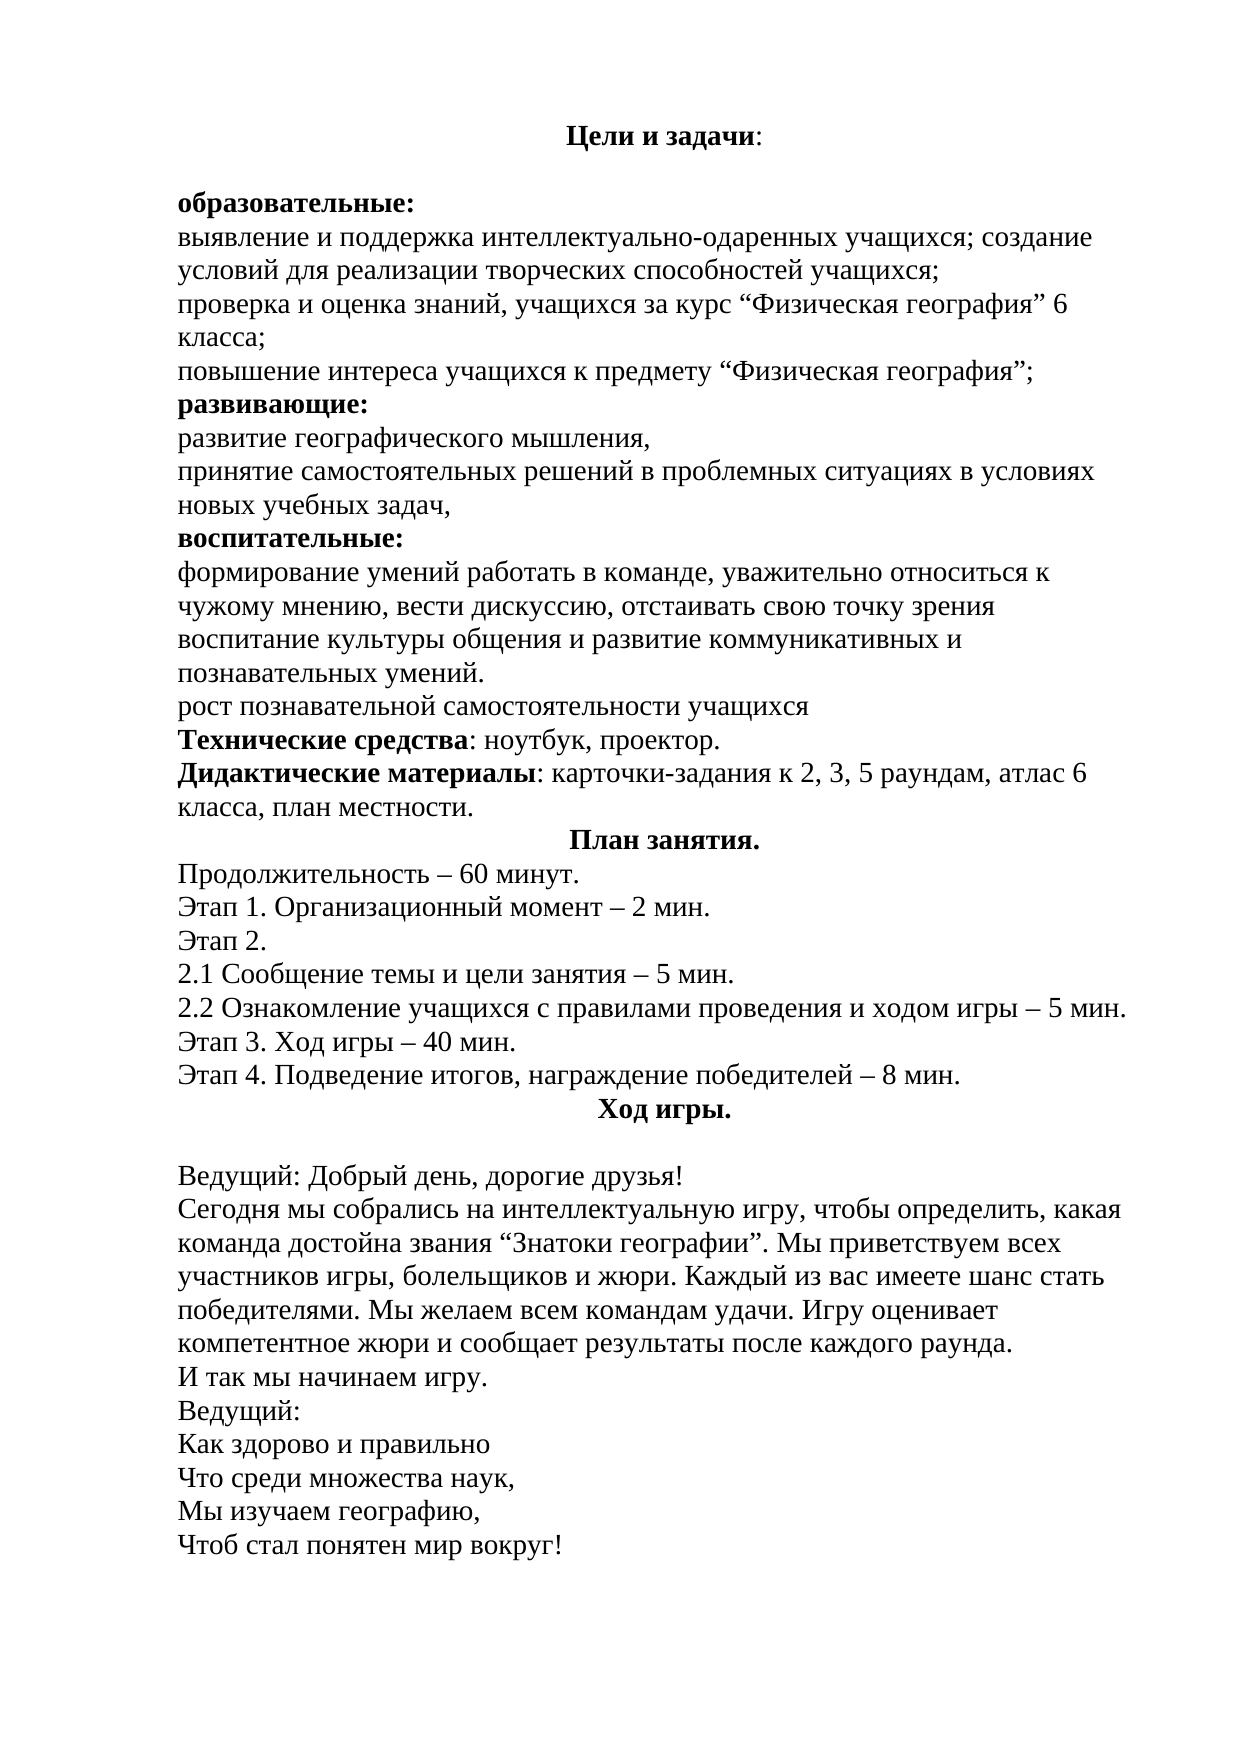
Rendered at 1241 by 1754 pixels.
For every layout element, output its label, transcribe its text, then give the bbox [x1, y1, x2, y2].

text Цели и задачи: [177, 118, 1152, 152]
text повышение интереса учащихся к предмету “Физическая география”; [177, 353, 1152, 386]
text План занятия. [177, 822, 1152, 856]
text Этап 1. Организационный момент – 2 мин. Этап 2. [177, 889, 1152, 957]
text воспитание культуры общения и развитие коммуникативных и познавательных умений. [177, 621, 1152, 688]
text развивающие: [177, 386, 1152, 420]
text Ведущий: Добрый день, дорогие друзья! [177, 1158, 1152, 1191]
text Продолжительность – 60 минут. [177, 856, 1152, 889]
text воспитательные: [177, 521, 1152, 554]
text Как здорово и правильно Что среди множества наук, Мы изучаем географию, Чтоб стал понятен мир вокруг! [177, 1426, 1152, 1560]
text формирование умений работать в команде, уважительно относиться к чужому мнению, вести дискуссию, отстаивать свою точку зрения [177, 554, 1152, 621]
text И так мы начинаем игру. [177, 1359, 1152, 1393]
text принятие самостоятельных решений в проблемных ситуациях в условиях новых учебных задач, [177, 453, 1152, 521]
text 2.1 Сообщение темы и цели занятия – 5 мин. 2.2 Ознакомление учащихся с правилами проведения и ходом игры – 5 мин. Этап 3. Ход игры – 40 мин. Этап 4. Подведение итогов, награждение победителей – 8 мин. [177, 957, 1152, 1091]
text Технические средства: ноутбук, проектор. [177, 722, 1152, 755]
text Дидактические материалы: карточки-задания к 2, 3, 5 раундам, атлас 6 класса, план местности. [177, 755, 1152, 822]
text Сегодня мы собрались на интеллектуальную игру, чтобы определить, какая команда достойна звания “Знатоки географии”. Мы приветствуем всех участников игры, болельщиков и жюри. Каждый из вас имеете шанс стать победителями. Мы желаем всем командам удачи. Игру оценивает компетентное жюри и сообщает результаты после каждого раунда. [177, 1191, 1152, 1359]
text развитие географического мышления, [177, 420, 1152, 453]
text Ход игры. [177, 1091, 1152, 1124]
text проверка и оценка знаний, учащихся за курс “Физическая география” 6 класса; [177, 286, 1152, 353]
text образовательные: [177, 185, 1152, 219]
text рост познавательной самостоятельности учащихся [177, 688, 1152, 722]
text выявление и поддержка интеллектуально-одаренных учащихся; создание условий для реализации творческих способностей учащихся; [177, 219, 1152, 286]
text Ведущий: [177, 1393, 1152, 1426]
